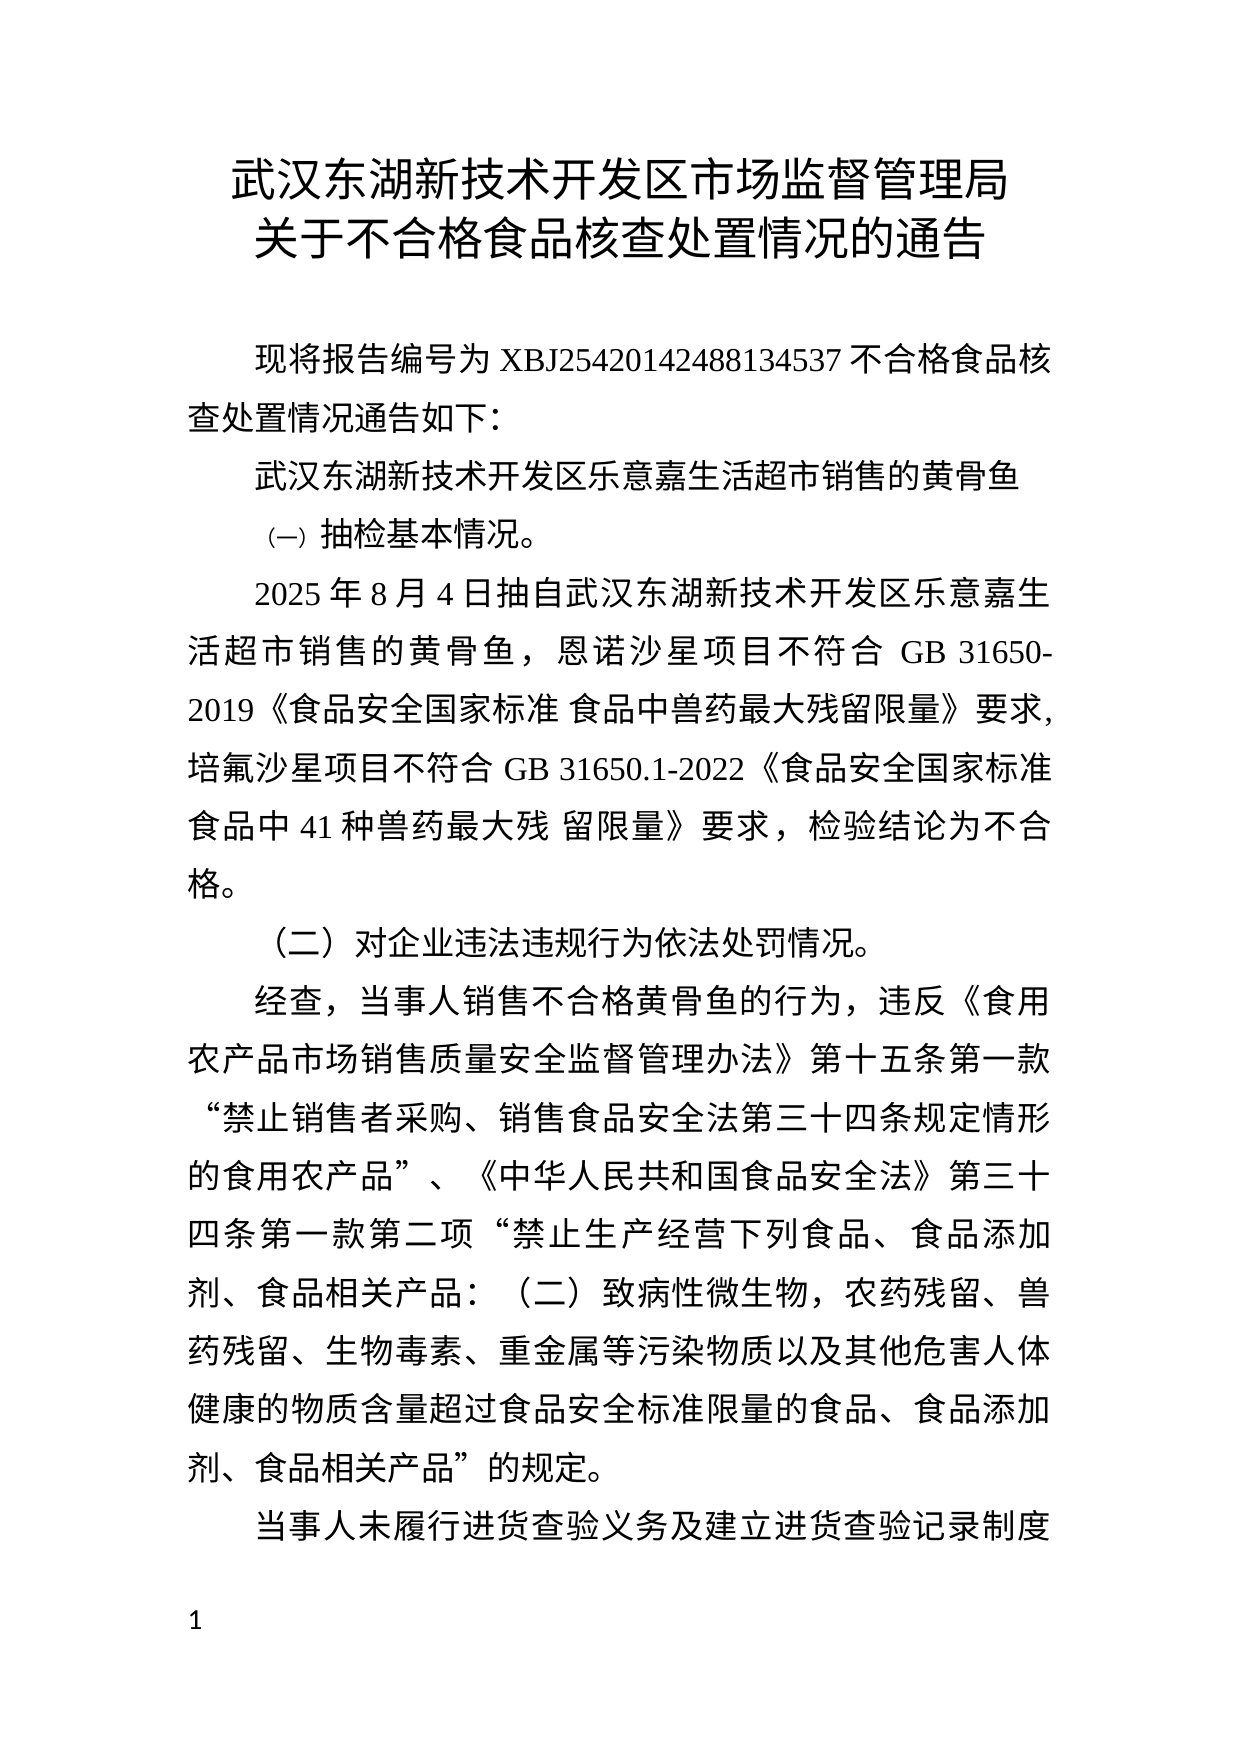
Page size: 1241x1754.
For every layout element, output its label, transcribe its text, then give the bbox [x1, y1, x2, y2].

text 2025年8月4日抽自武汉东湖新技术开发区乐意嘉生活超市销售的黄骨鱼，恩诺沙星项目不符合 GB 31650-2019《食品安全国家标准 食品中兽药最大残留限量》要求,培氟沙星项目不符合 GB 31650.1-2022《食品安全国家标准 食品中41种兽药最大残 留限量》要求，检验结论为不合格。 [187, 558, 1053, 908]
text 武汉东湖新技术开发区市场监督管理局 [187, 150, 1053, 208]
list 抽检基本情况。 [187, 500, 1053, 558]
list 武汉东湖新技术开发区乐意嘉生活超市销售的黄骨鱼 [187, 442, 1053, 500]
text 现将报告编号为XBJ25420142488134537不合格食品核查处置情况通告如下： [187, 325, 1053, 442]
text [187, 1492, 1053, 1550]
text 经查，当事人销售不合格黄骨鱼的行为，违反《食用农产品市场销售质量安全监督管理办法》第十五条第一款“禁止销售者采购、销售食品安全法第三十四条规定情形的食用农产品”、《中华人民共和国食品安全法》第三十四条第一款第二项“禁止生产经营下列食品、食品添加剂、食品相关产品：（二）致病性微生物，农药残留、兽药残留、生物毒素、重金属等污染物质以及其他危害人体健康的物质含量超过食品安全标准限量的食品、食品添加剂、食品相关产品”的规定。 [187, 967, 1053, 1492]
text 关于不合格食品核查处置情况的通告 [187, 208, 1053, 267]
list （二）对企业违法违规行为依法处罚情况。 [187, 908, 1053, 967]
